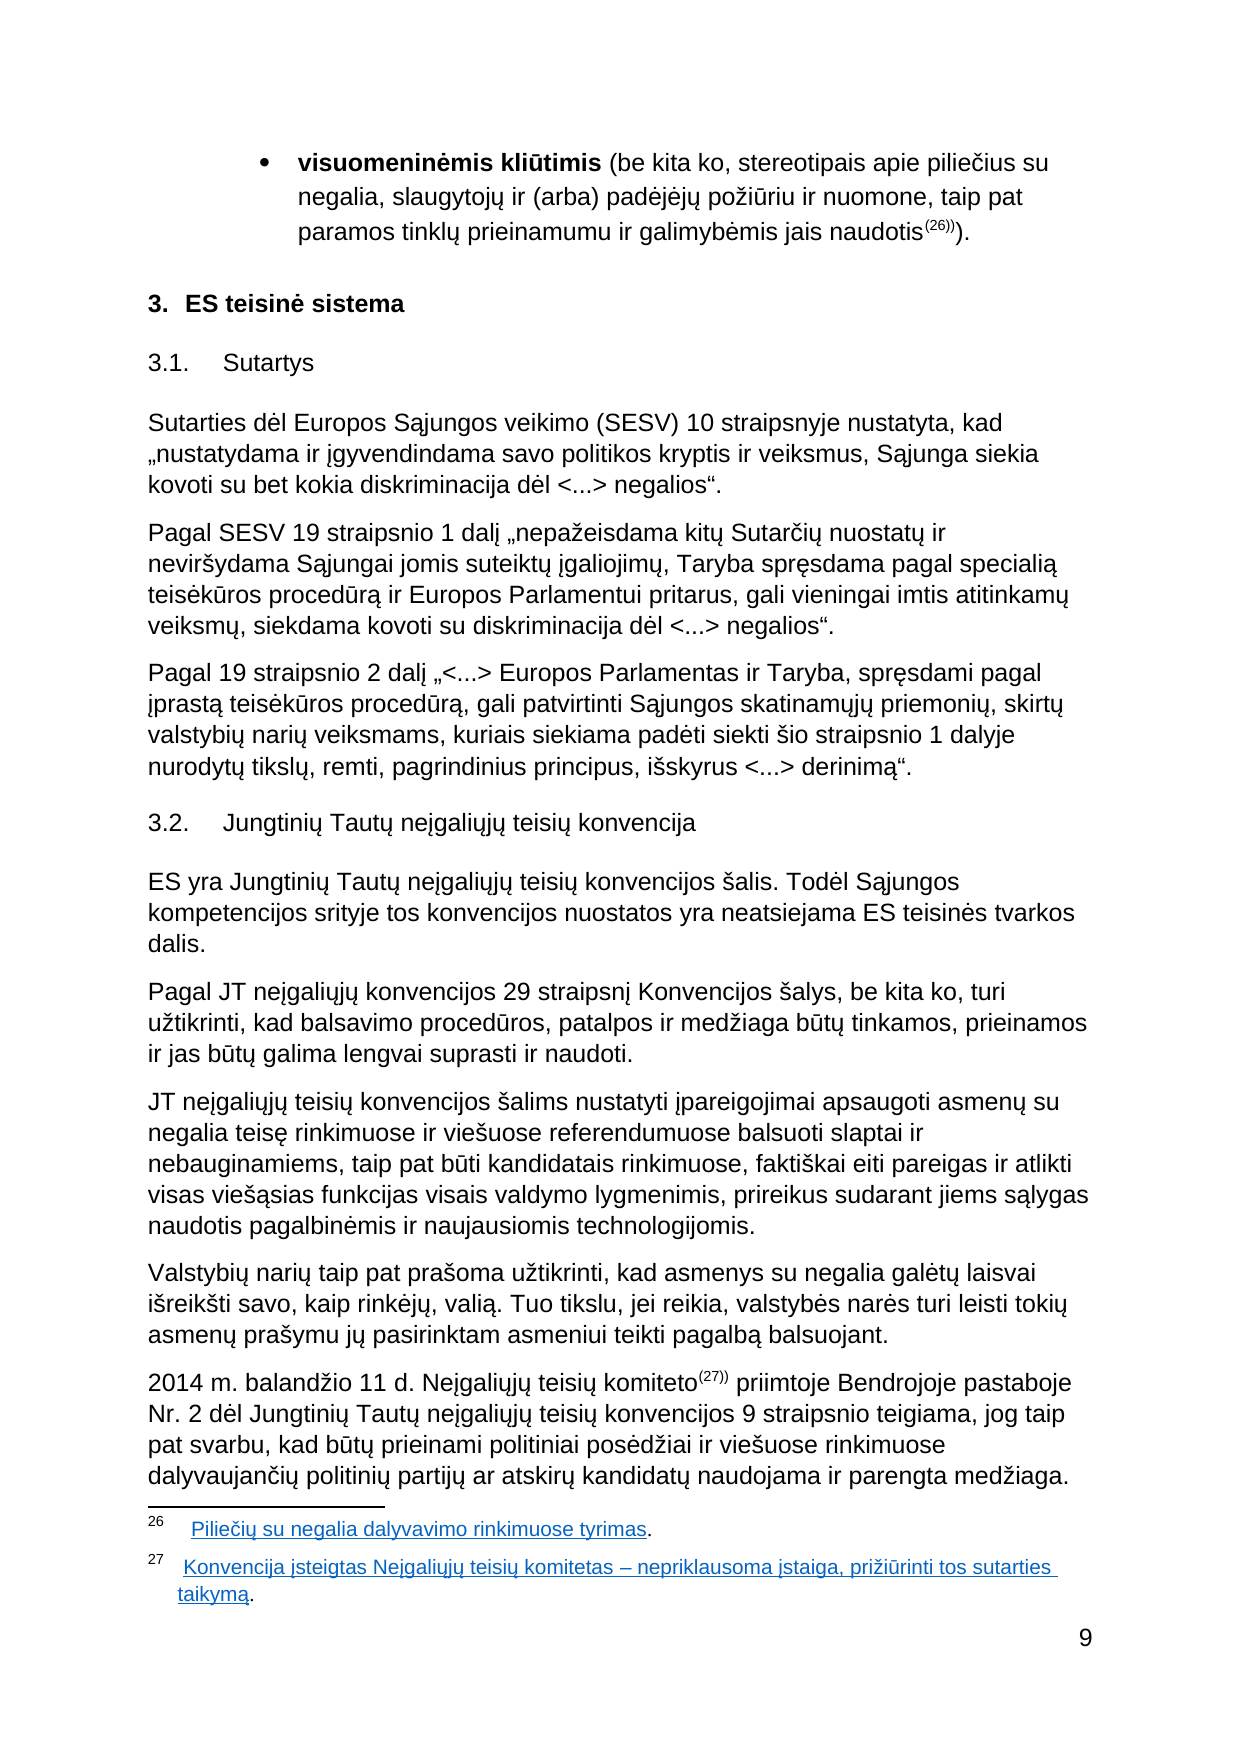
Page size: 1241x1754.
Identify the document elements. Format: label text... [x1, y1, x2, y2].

subtitle Jungtinių Tautų neįgaliųjų teisių konvencija [148, 807, 1092, 836]
subtitle ES teisinė sistema [148, 289, 1092, 317]
text Pagal JT neįgaliųjų konvencijos 29 straipsnį Konvencijos šalys, be kita ko, turi užtikrinti, kad balsavimo procedūros, patalpos ir medžiaga būtų tinkamos, prieinamos ir jas būtų galima lengvai suprasti ir naudoti. [148, 977, 1092, 1068]
text ES yra Jungtinių Tautų neįgaliųjų teisių konvencijos šalis. Todėl Sąjungos kompetencijos srityje tos konvencijos nuostatos yra neatsiejama ES teisinės tvarkos dalis. [148, 867, 1092, 958]
text Pagal SESV 19 straipsnio 1 dalį „nepažeisdama kitų Sutarčių nuostatų ir neviršydama Sąjungai jomis suteiktų įgaliojimų, Taryba spręsdama pagal specialią teisėkūros procedūrą ir Europos Parlamentui pritarus, gali vieningai imtis atitinkamų veiksmų, siekdama kovoti su diskriminacija dėl <...> negalios“. [148, 517, 1092, 639]
text Sutarties dėl Europos Sąjungos veikimo (SESV) 10 straipsnyje nustatyta, kad „nustatydama ir įgyvendindama savo politikos kryptis ir veiksmus, Sąjunga siekia kovoti su bet kokia diskriminacija dėl <...> negalios“. [148, 408, 1092, 498]
text Pagal 19 straipsnio 2 dalį „<...> Europos Parlamentas ir Taryba, spręsdami pagal įprastą teisėkūros procedūrą, gali patvirtinti Sąjungos skatinamųjų priemonių, skirtų valstybių narių veiksmams, kuriais siekiama padėti siekti šio straipsnio 1 dalyje nurodytų tikslų, remti, pagrindinius principus, išskyrus <...> derinimą“. [148, 658, 1092, 780]
text JT neįgaliųjų teisių konvencijos šalims nustatyti įpareigojimai apsaugoti asmenų su negalia teisę rinkimuose ir viešuose referendumuose balsuoti slaptai ir nebauginamiems, taip pat būti kandidatais rinkimuose, faktiškai eiti pareigas ir atlikti visas viešąsias funkcijas visais valdymo lygmenimis, prireikus sudarant jiems sąlygas naudotis pagalbinėmis ir naujausiomis technologijomis. [148, 1087, 1092, 1239]
subtitle Sutartys [148, 348, 1092, 377]
text 2014 m. balandžio 11 d. Neįgaliųjų teisių komiteto()) priimtoje Bendrojoje pastaboje Nr. 2 dėl Jungtinių Tautų neįgaliųjų teisių konvencijos 9 straipsnio teigiama, jog taip pat svarbu, kad būtų prieinami politiniai posėdžiai ir viešuose rinkimuose dalyvaujančių politinių partijų ar atskirų kandidatų naudojama ir parengta medžiaga. [148, 1368, 1092, 1490]
list visuomeninėmis kliūtimis (be kita ko, stereotipais apie piliečius su negalia, slaugytojų ir (arba) padėjėjų požiūriu ir nuomone, taip pat paramos tinklų prieinamumu ir galimybėmis jais naudotis())). [260, 148, 1092, 246]
text Valstybių narių taip pat prašoma užtikrinti, kad asmenys su negalia galėtų laisvai išreikšti savo, kaip rinkėjų, valią. Tuo tikslu, jei reikia, valstybės narės turi leisti tokių asmenų prašymu jų pasirinktam asmeniui teikti pagalbą balsuojant. [148, 1258, 1092, 1349]
